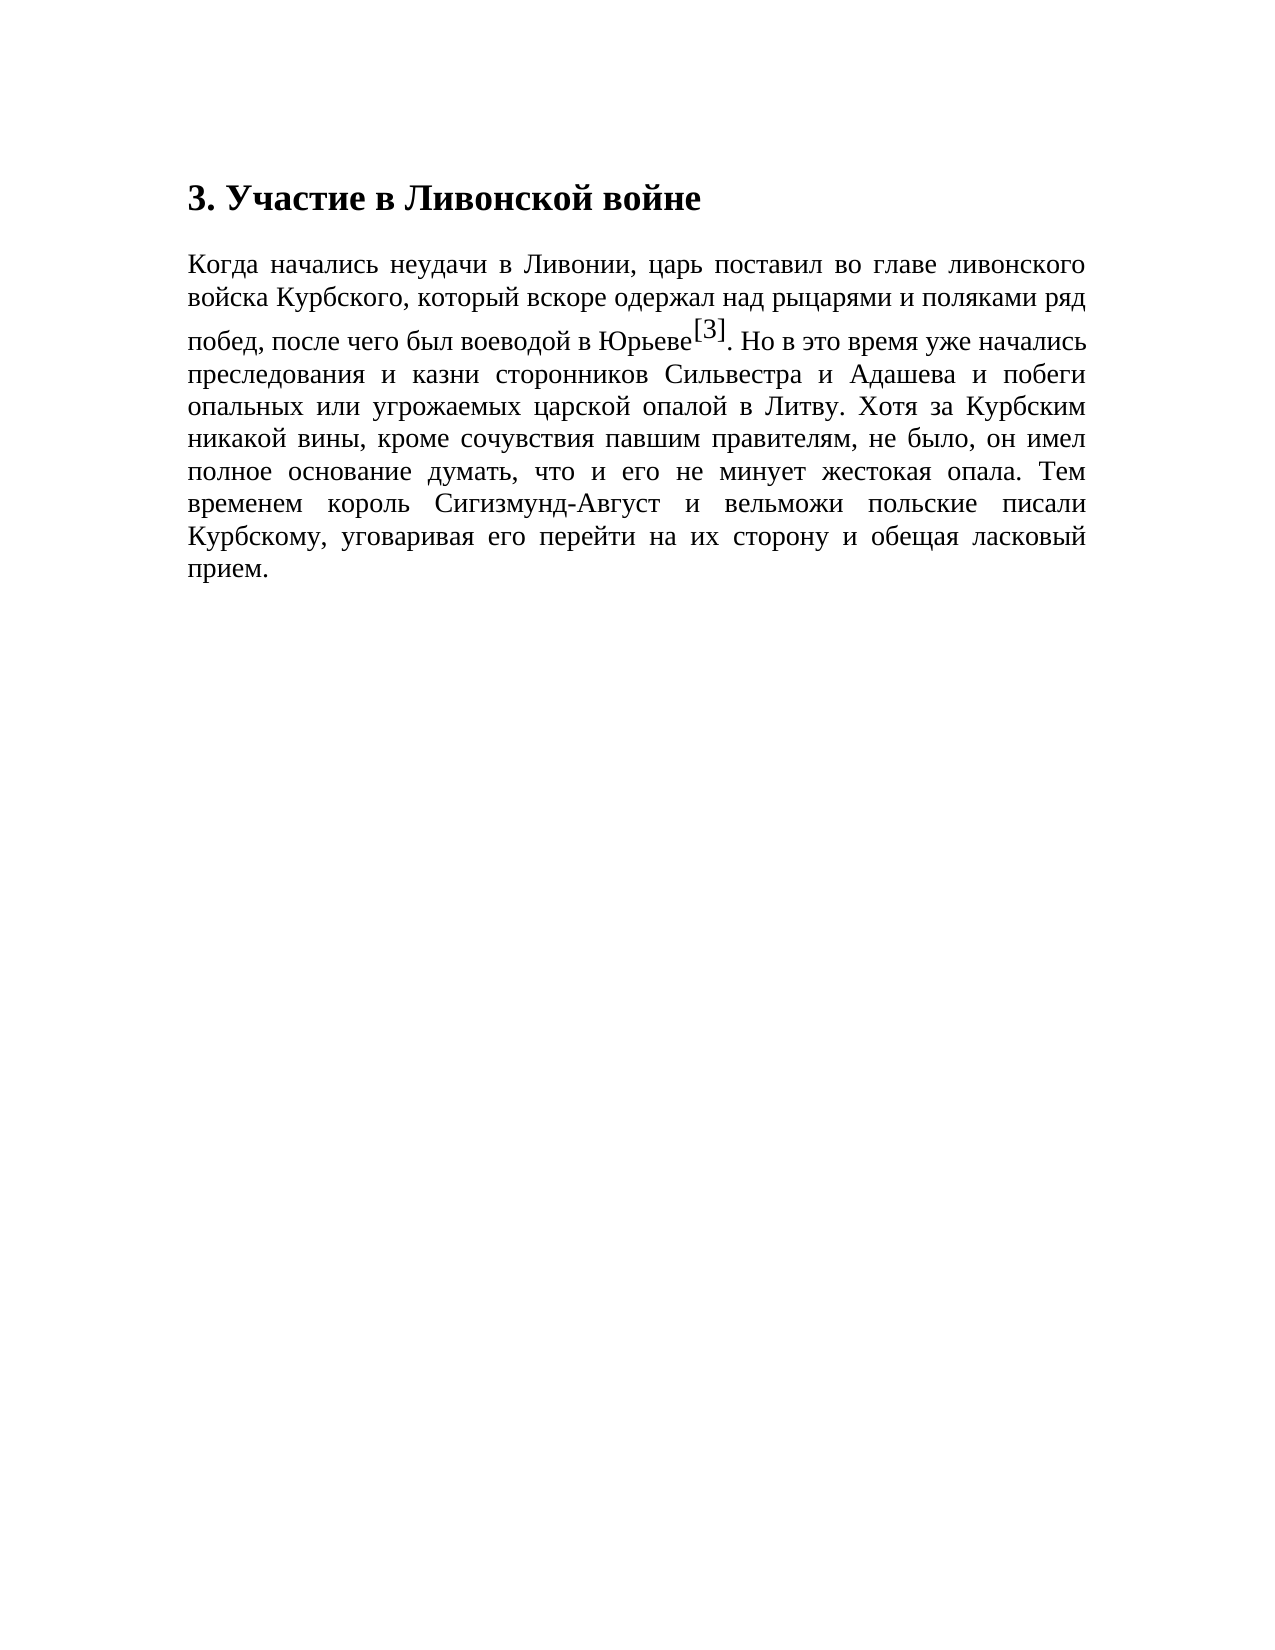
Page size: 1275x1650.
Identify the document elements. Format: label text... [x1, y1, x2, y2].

list 3. Участие в Ливонской войне [187, 175, 1087, 218]
text Когда начались неудачи в Ливонии, царь поставил во главе ливонского войска Курбского, который вскоре одержал над рыцарями и поляками ряд побед, после чего был воеводой в Юрьеве[3]. Но в это время уже начались преследования и казни сторонников Сильвестра и Адашева и побеги опальных или угрожаемых царской опалой в Литву. Хотя за Курбским никакой вины, кроме сочувствия павшим правителям, не было, он имел полное основание думать, что и его не минует жестокая опала. Тем временем король Сигизмунд-Август и вельможи польские писали Курбскому, уговаривая его перейти на их сторону и обещая ласковый прием. [187, 248, 1087, 583]
